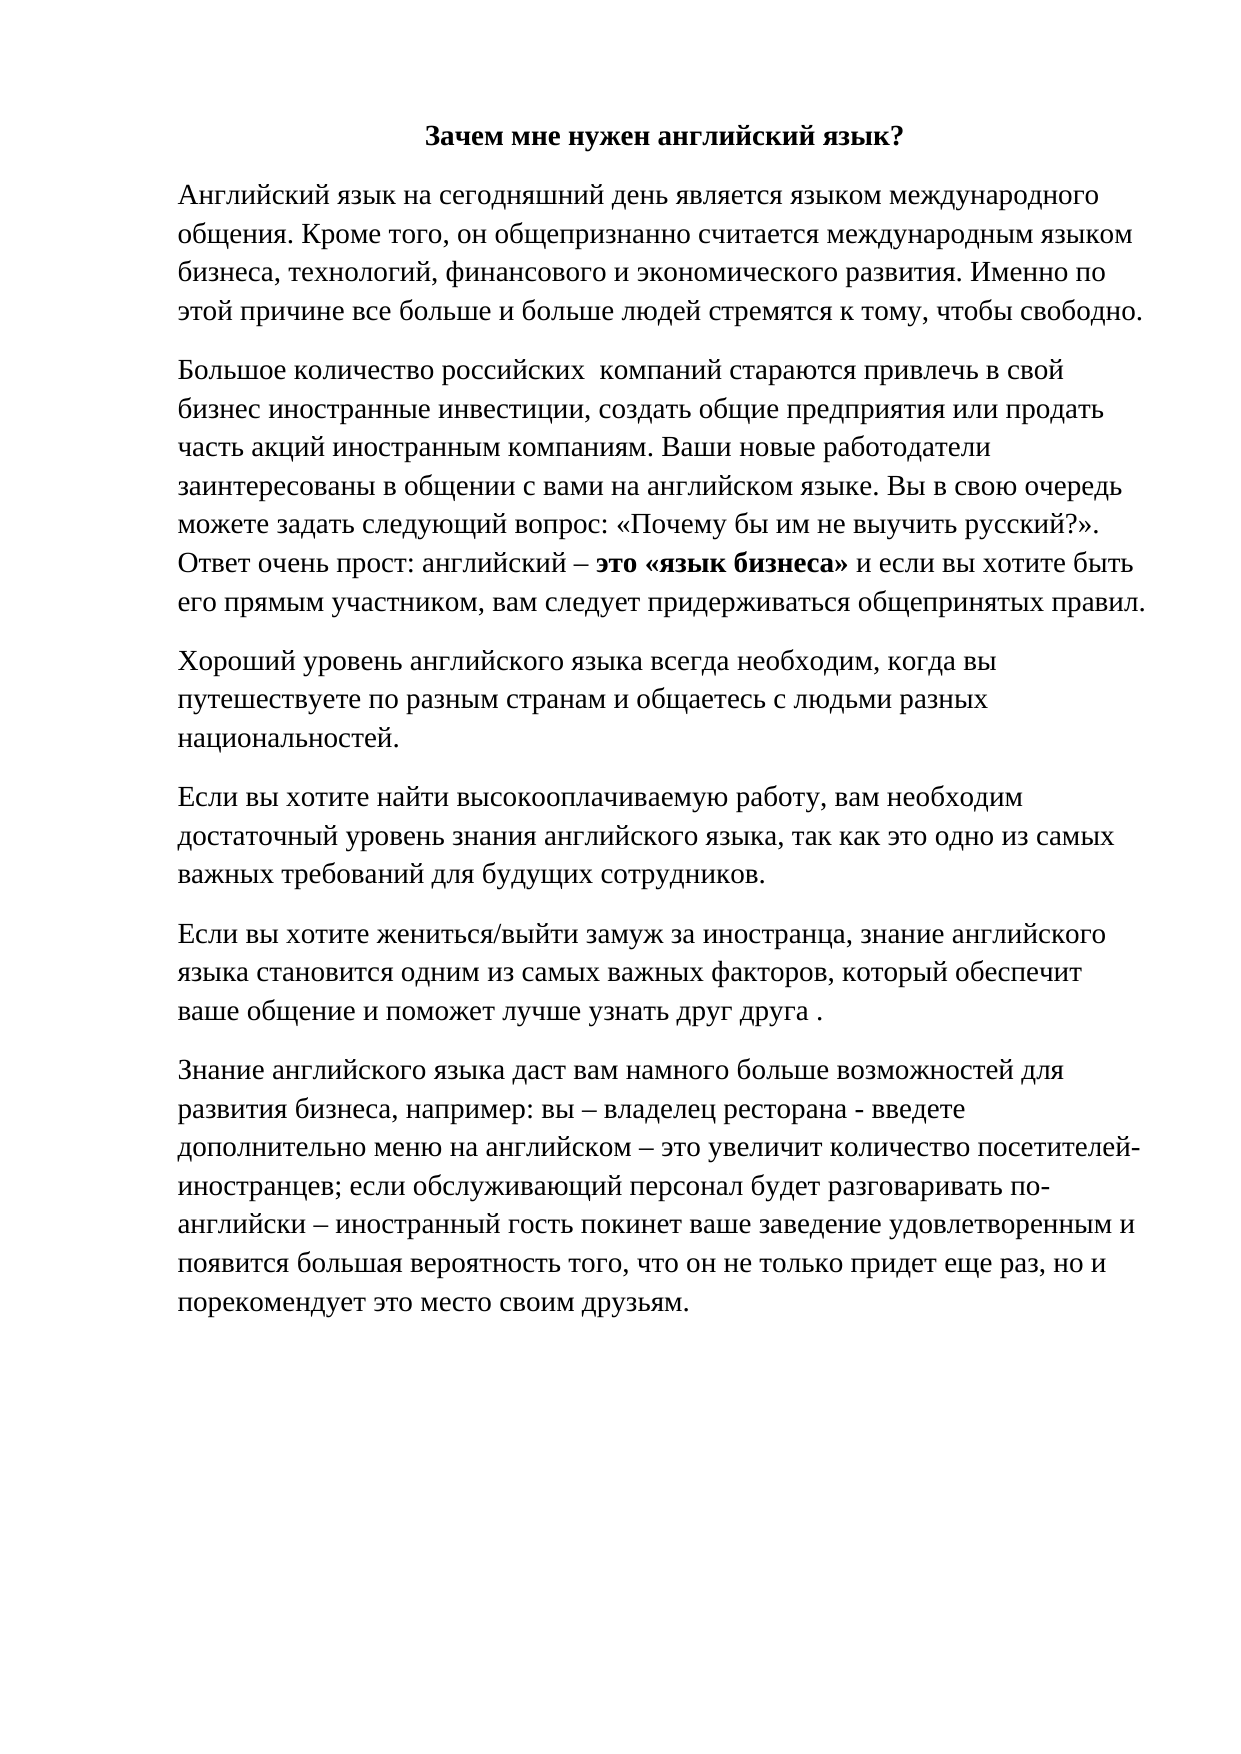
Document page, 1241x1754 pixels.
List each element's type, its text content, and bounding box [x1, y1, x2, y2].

text Английский язык на сегодняшний день является языком международного общения. Кроме того, он общепризнанно считается международным языком бизнеса, технологий, финансового и экономического развития. Именно по этой причине все больше и больше людей стремятся к тому, чтобы свободно. [177, 177, 1152, 327]
text Если вы хотите найти высокооплачиваемую работу, вам необходим достаточный уровень знания английского языка, так как это одно из самых важных требований для будущих сотрудников. [177, 779, 1152, 890]
text Знание английского языка даст вам намного больше возможностей для развития бизнеса, например: вы – владелец ресторана - введете дополнительно меню на английском – это увеличит количество посетителей-иностранцев; если обслуживающий персонал будет разговаривать по-английски – иностранный гость покинет ваше заведение удовлетворенным и появится большая вероятность того, что он не только придет еще раз, но и порекомендует это место своим друзьям. [177, 1052, 1152, 1317]
text Зачем мне нужен английский язык? [177, 118, 1152, 152]
text Если вы хотите жениться/выйти замуж за иностранца, знание английского языка становится одним из самых важных факторов, который обеспечит ваше общение и поможет лучше узнать друг друга . [177, 916, 1152, 1027]
text Большое количество российских компаний стараются привлечь в свой бизнес иностранные инвестиции, создать общие предприятия или продать часть акций иностранным компаниям. Ваши новые работодатели заинтересованы в общении с вами на английском языке. Вы в свою очередь можете задать следующий вопрос: «Почему бы им не выучить русский?». Ответ очень прост: английский – это «язык бизнеса» и если вы хотите быть его прямым участником, вам следует придерживаться общепринятых правил. [177, 352, 1152, 617]
text Хороший уровень английского языка всегда необходим, когда вы путешествуете по разным странам и общаетесь с людьми разных национальностей. [177, 643, 1152, 754]
